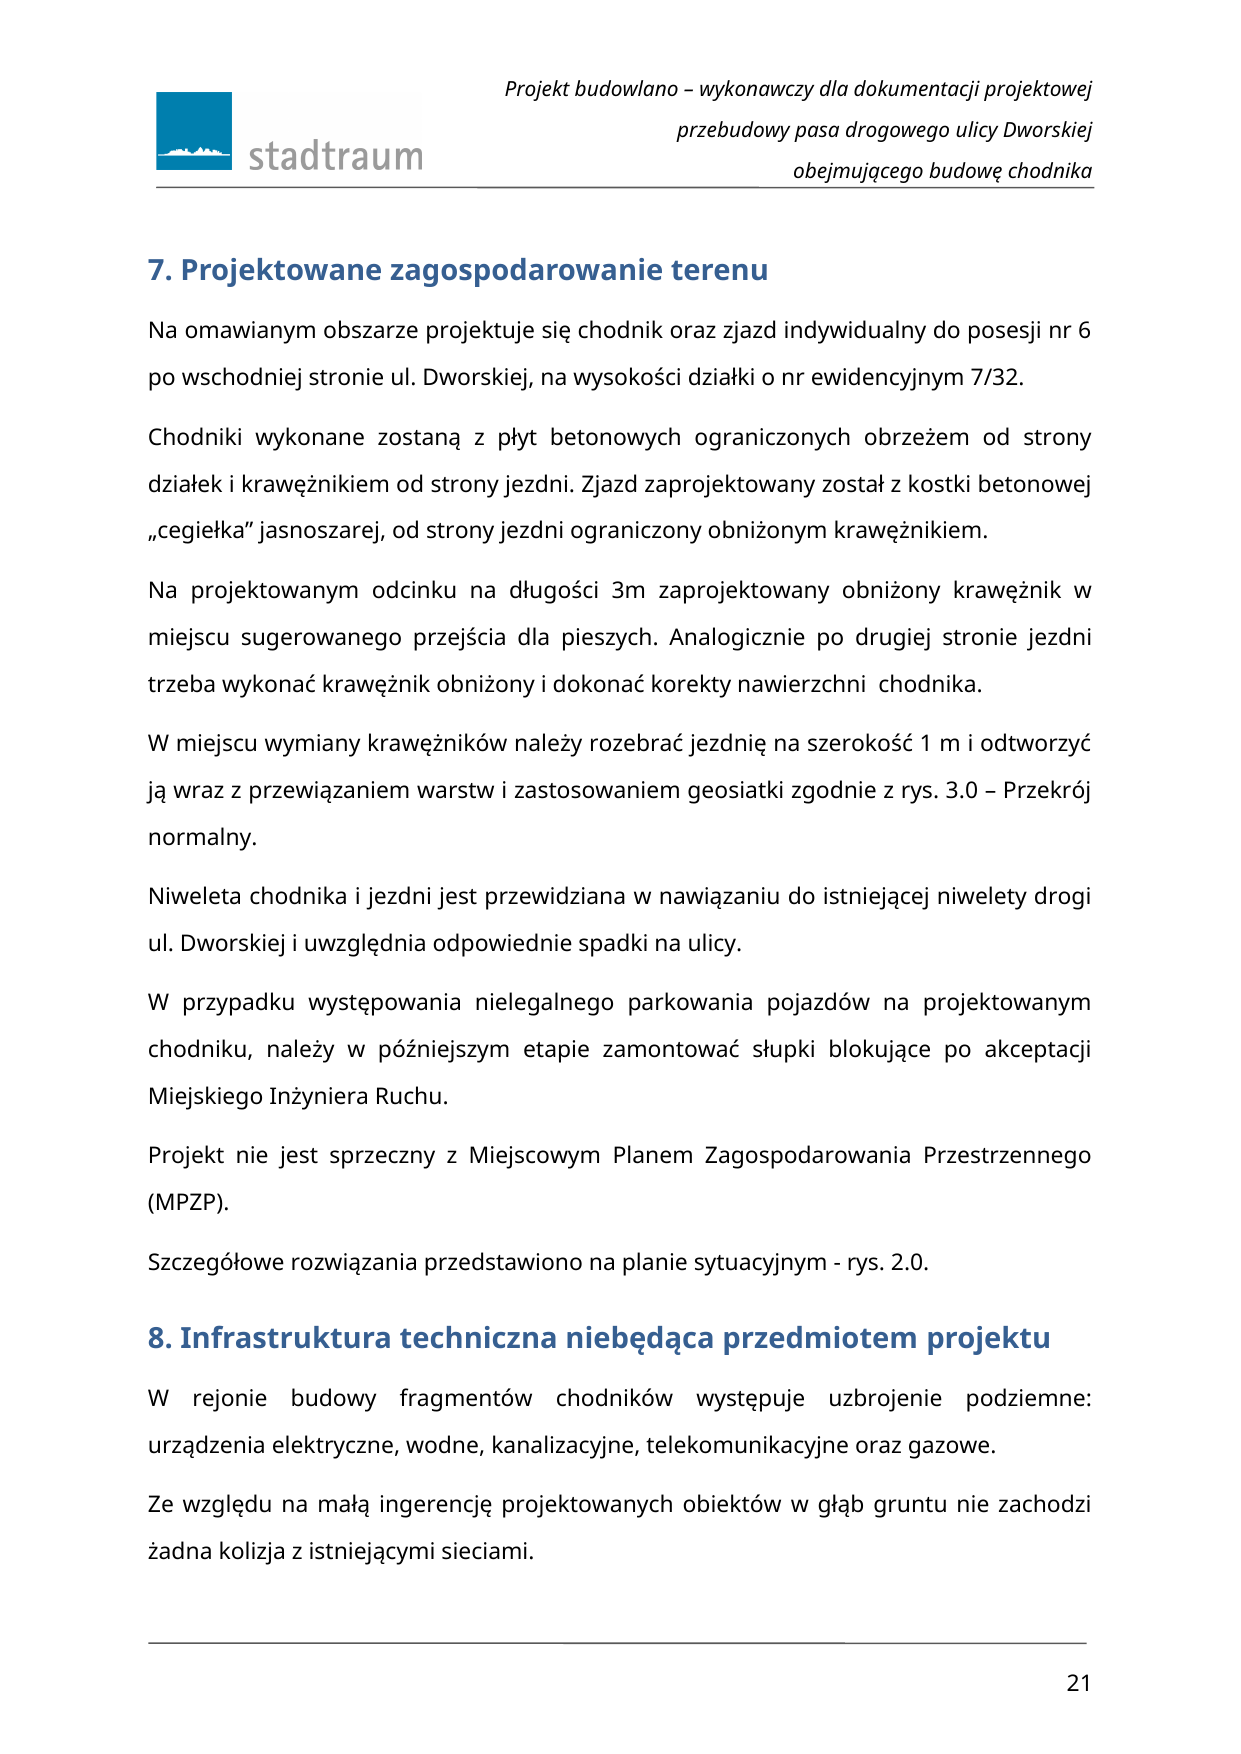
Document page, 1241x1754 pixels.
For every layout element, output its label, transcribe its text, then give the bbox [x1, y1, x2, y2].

text Ze względu na małą ingerencję projektowanych obiektów w głąb gruntu nie zachodzi żadna kolizja z istniejącymi sieciami. [148, 1488, 1093, 1567]
picture [165, 148, 221, 155]
text W miejscu wymiany krawężników należy rozebrać jezdnię na szerokość 1 m i odtworzyć ją wraz z przewiązaniem warstw i zastosowaniem geosiatki zgodnie z rys. 3.0 – Przekrój normalny. [148, 727, 1093, 852]
text Niweleta chodnika i jezdni jest przewidziana w nawiązaniu do istniejącej niwelety drogi ul. Dworskiej i uwzględnia odpowiednie spadki na ulicy. [148, 880, 1093, 958]
text Szczegółowe rozwiązania przedstawiono na planie sytuacyjnym - rys. 2.0. [148, 1246, 1093, 1277]
subtitle Projektowane zagospodarowanie terenu [148, 250, 1093, 289]
text Na projektowanym odcinku na długości 3m zaprojektowany obniżony krawężnik w miejscu sugerowanego przejścia dla pieszych. Analogicznie po drugiej stronie jezdni trzeba wykonać krawężnik obniżony i dokonać korekty nawierzchni chodnika. [148, 574, 1093, 699]
text Na omawianym obszarze projektuje się chodnik oraz zjazd indywidualny do posesji nr 6 po wschodniej stronie ul. Dworskiej, na wysokości działki o nr ewidencyjnym 7/32. [148, 314, 1093, 392]
picture [233, 92, 422, 170]
text Projekt nie jest sprzeczny z Miejscowym Planem Zagospodarowania Przestrzennego (MPZP). [148, 1139, 1093, 1217]
text W przypadku występowania nielegalnego parkowania pojazdów na projektowanym chodniku, należy w późniejszym etapie zamontować słupki blokujące po akceptacji Miejskiego Inżyniera Ruchu. [148, 986, 1093, 1111]
text W rejonie budowy fragmentów chodników występuje uzbrojenie podziemne: urządzenia elektryczne, wodne, kanalizacyjne, telekomunikacyjne oraz gazowe. [148, 1382, 1093, 1460]
text Chodniki wykonane zostaną z płyt betonowych ograniczonych obrzeżem od strony działek i krawężnikiem od strony jezdni. Zjazd zaprojektowany został z kostki betonowej „cegiełka” jasnoszarej, od strony jezdni ograniczony obniżonym krawężnikiem. [148, 421, 1093, 546]
subtitle Infrastruktura techniczna niebędąca przedmiotem projektu [148, 1317, 1093, 1357]
